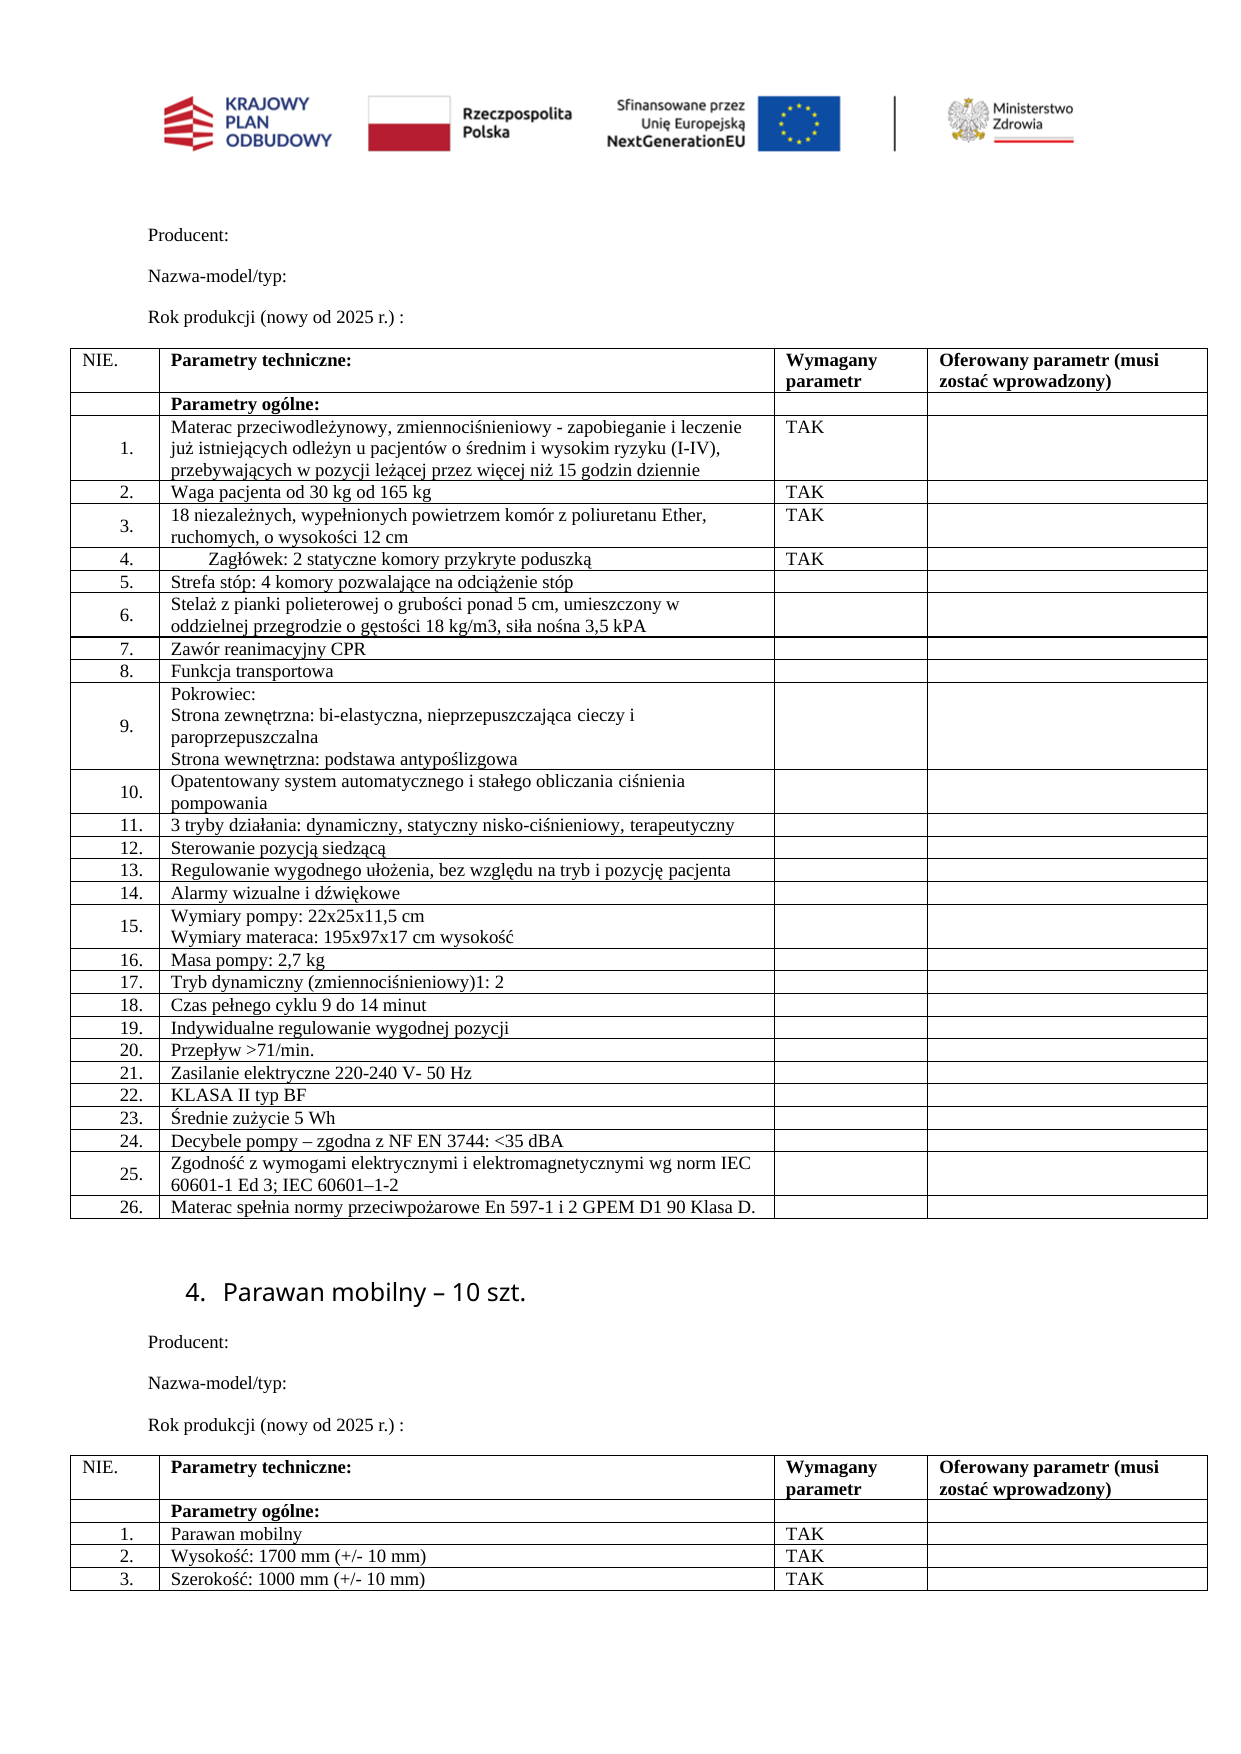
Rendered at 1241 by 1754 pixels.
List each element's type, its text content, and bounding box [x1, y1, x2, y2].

table_cell Średnie zużycie 5 Wh [160, 1107, 774, 1128]
table_cell [71, 481, 159, 503]
table_cell [928, 905, 1207, 948]
table_cell Wymiary pompy: 22x25x11,5 cm Wymiary materaca: 195x97x17 cm wysokość [160, 905, 774, 948]
table_cell Zasilanie elektryczne 220-240 V- 50 Hz [160, 1062, 774, 1083]
table_cell [928, 1500, 1207, 1522]
table_cell KLASA II typ BF [160, 1084, 774, 1106]
table_cell Strefa stóp: 4 komory pozwalające na odciążenie stóp [160, 571, 774, 592]
text Nazwa-model/typ: [148, 1372, 1093, 1394]
table_cell [775, 882, 927, 903]
table_cell [775, 994, 927, 1016]
table_cell Indywidualne regulowanie wygodnej pozycji [160, 1017, 774, 1038]
table_cell [775, 660, 927, 682]
table_cell [71, 660, 159, 682]
table_cell Sterowanie pozycją siedzącą [160, 837, 774, 858]
table_cell [928, 1152, 1207, 1195]
table_cell [71, 638, 159, 659]
table_cell TAK [775, 548, 927, 570]
table_cell [71, 1545, 159, 1567]
table_cell [71, 683, 159, 769]
table_cell [928, 971, 1207, 993]
table_cell [775, 1062, 927, 1083]
table_cell [775, 1084, 927, 1106]
table_cell [71, 571, 159, 592]
table_cell [775, 393, 927, 414]
table_cell [71, 971, 159, 993]
table_cell [928, 1017, 1207, 1038]
table_cell [775, 1152, 927, 1195]
table_cell [775, 814, 927, 836]
table_cell Stelaż z pianki polieterowej o grubości ponad 5 cm, umieszczony w oddzielnej przegrodzie o gęstości 18 kg/m3, siła nośna 3,5 kPA [160, 593, 774, 636]
table_cell [775, 971, 927, 993]
table_cell [71, 770, 159, 813]
table_cell [71, 1568, 159, 1589]
table_cell [775, 1039, 927, 1061]
text Producent: [148, 1331, 1093, 1352]
table_cell [928, 593, 1207, 636]
table_cell [928, 949, 1207, 970]
text Producent: [148, 223, 1093, 245]
table_cell TAK [775, 416, 927, 480]
table_cell [928, 1062, 1207, 1083]
table_cell [928, 548, 1207, 570]
table_cell [775, 683, 927, 769]
table_cell [71, 1062, 159, 1083]
table_cell [775, 770, 927, 813]
table_cell [71, 416, 159, 480]
table_cell [928, 1545, 1207, 1567]
table_cell [775, 1196, 927, 1218]
table_cell [71, 994, 159, 1016]
table_cell Szerokość: 1000 mm (+/- 10 mm) [160, 1568, 774, 1589]
table_cell [71, 1152, 159, 1195]
table_cell Zgodność z wymogami elektrycznymi i elektromagnetycznymi wg norm IEC 60601-1 Ed 3; IEC 60601–1-2 [160, 1152, 774, 1195]
table_cell [928, 638, 1207, 659]
table_cell [71, 393, 159, 414]
table_cell Alarmy wizualne i dźwiękowe [160, 882, 774, 903]
table_cell [71, 1523, 159, 1544]
table_cell [71, 1500, 159, 1522]
table_cell [775, 638, 927, 659]
table_cell [928, 814, 1207, 836]
table_cell [71, 504, 159, 547]
table_cell [928, 1130, 1207, 1151]
table_cell [71, 1084, 159, 1106]
table_cell [71, 1130, 159, 1151]
table_header Parametry techniczne: [160, 349, 774, 392]
table_cell TAK [775, 1568, 927, 1589]
table_cell [928, 994, 1207, 1016]
table_cell [928, 882, 1207, 903]
table_cell Parametry ogólne: [160, 393, 774, 414]
table_cell [928, 859, 1207, 881]
table_header NIE. [71, 1456, 159, 1499]
table_cell [71, 814, 159, 836]
table_cell [928, 1084, 1207, 1106]
table_cell [775, 837, 927, 858]
table_header Oferowany parametr (musi zostać wprowadzony) [928, 349, 1207, 392]
table_cell Zagłówek: 2 statyczne komory przykryte poduszką [160, 548, 774, 570]
table_cell [775, 1500, 927, 1522]
table_cell [71, 1107, 159, 1128]
table_cell [928, 416, 1207, 480]
table_cell [775, 1130, 927, 1151]
table_cell [775, 571, 927, 592]
table_cell Tryb dynamiczny (zmiennociśnieniowy)1: 2 [160, 971, 774, 993]
table_cell Regulowanie wygodnego ułożenia, bez względu na tryb i pozycję pacjenta [160, 859, 774, 881]
table_header Parametry techniczne: [160, 1456, 774, 1499]
table_cell Decybele pompy – zgodna z NF EN 3744: <35 dBA [160, 1130, 774, 1151]
table_header Wymagany parametr [775, 1456, 927, 1499]
table_cell [928, 1523, 1207, 1544]
table_cell [775, 905, 927, 948]
table_cell Czas pełnego cyklu 9 do 14 minut [160, 994, 774, 1016]
table_cell Materac spełnia normy przeciwpożarowe En 597-1 i 2 GPEM D1 90 Klasa D. [160, 1196, 774, 1218]
text Nazwa-model/typ: [148, 265, 1093, 286]
table_cell Wysokość: 1700 mm (+/- 10 mm) [160, 1545, 774, 1567]
table_cell [71, 593, 159, 636]
table_cell Przepływ >71/min. [160, 1039, 774, 1061]
table_cell [71, 837, 159, 858]
table_cell [928, 571, 1207, 592]
table_cell [71, 905, 159, 948]
table_cell [928, 504, 1207, 547]
table_cell [71, 1039, 159, 1061]
table_cell Pokrowiec: Strona zewnętrzna: bi-elastyczna, nieprzepuszczająca cieczy i paroprzepuszczalna Strona wewnętrzna: podstawa antypoślizgowa [160, 683, 774, 769]
table_cell TAK [775, 1523, 927, 1544]
table_cell Zawór reanimacyjny CPR [160, 638, 774, 659]
table_cell Opatentowany system automatycznego i stałego obliczania ciśnienia pompowania [160, 770, 774, 813]
text Rok produkcji (nowy od 2025 r.) : [148, 1413, 1093, 1435]
table_cell [928, 1039, 1207, 1061]
table_cell [71, 548, 159, 570]
list Parawan mobilny – 10 szt. [185, 1275, 1093, 1309]
table_header Wymagany parametr [775, 349, 927, 392]
table_cell [71, 1196, 159, 1218]
table_cell [71, 859, 159, 881]
table_cell [775, 949, 927, 970]
table_cell [71, 949, 159, 970]
table_cell [928, 481, 1207, 503]
table_cell [71, 882, 159, 903]
table_cell [775, 859, 927, 881]
table_cell [928, 770, 1207, 813]
table_cell TAK [775, 481, 927, 503]
table_cell [928, 1568, 1207, 1589]
table_cell Parawan mobilny [160, 1523, 774, 1544]
table_cell [928, 1196, 1207, 1218]
table_cell Materac przeciwodleżynowy, zmiennociśnieniowy - zapobieganie i leczenie już istniejących odleżyn u pacjentów o średnim i wysokim ryzyku (I-IV), przebywających w pozycji leżącej przez więcej niż 15 godzin dziennie [160, 416, 774, 480]
table_cell 18 niezależnych, wypełnionych powietrzem komór z poliuretanu Ether, ruchomych, o wysokości 12 cm [160, 504, 774, 547]
table_header NIE. [71, 349, 159, 392]
table_cell [775, 1107, 927, 1128]
table_cell TAK [775, 1545, 927, 1567]
text Rok produkcji (nowy od 2025 r.) : [148, 306, 1093, 328]
table_header Oferowany parametr (musi zostać wprowadzony) [928, 1456, 1207, 1499]
table_cell [928, 837, 1207, 858]
table_cell [928, 393, 1207, 414]
table_cell [928, 660, 1207, 682]
table_cell Funkcja transportowa [160, 660, 774, 682]
table_cell [775, 1017, 927, 1038]
table_cell Parametry ogólne: [160, 1500, 774, 1522]
table_cell [71, 1017, 159, 1038]
table_cell Masa pompy: 2,7 kg [160, 949, 774, 970]
table_cell TAK [775, 504, 927, 547]
table_cell 3 tryby działania: dynamiczny, statyczny nisko-ciśnieniowy, terapeutyczny [160, 814, 774, 836]
picture [147, 73, 1093, 168]
table_cell [775, 593, 927, 636]
table_cell [928, 683, 1207, 769]
table_cell Waga pacjenta od 30 kg od 165 kg [160, 481, 774, 503]
table_cell [928, 1107, 1207, 1128]
